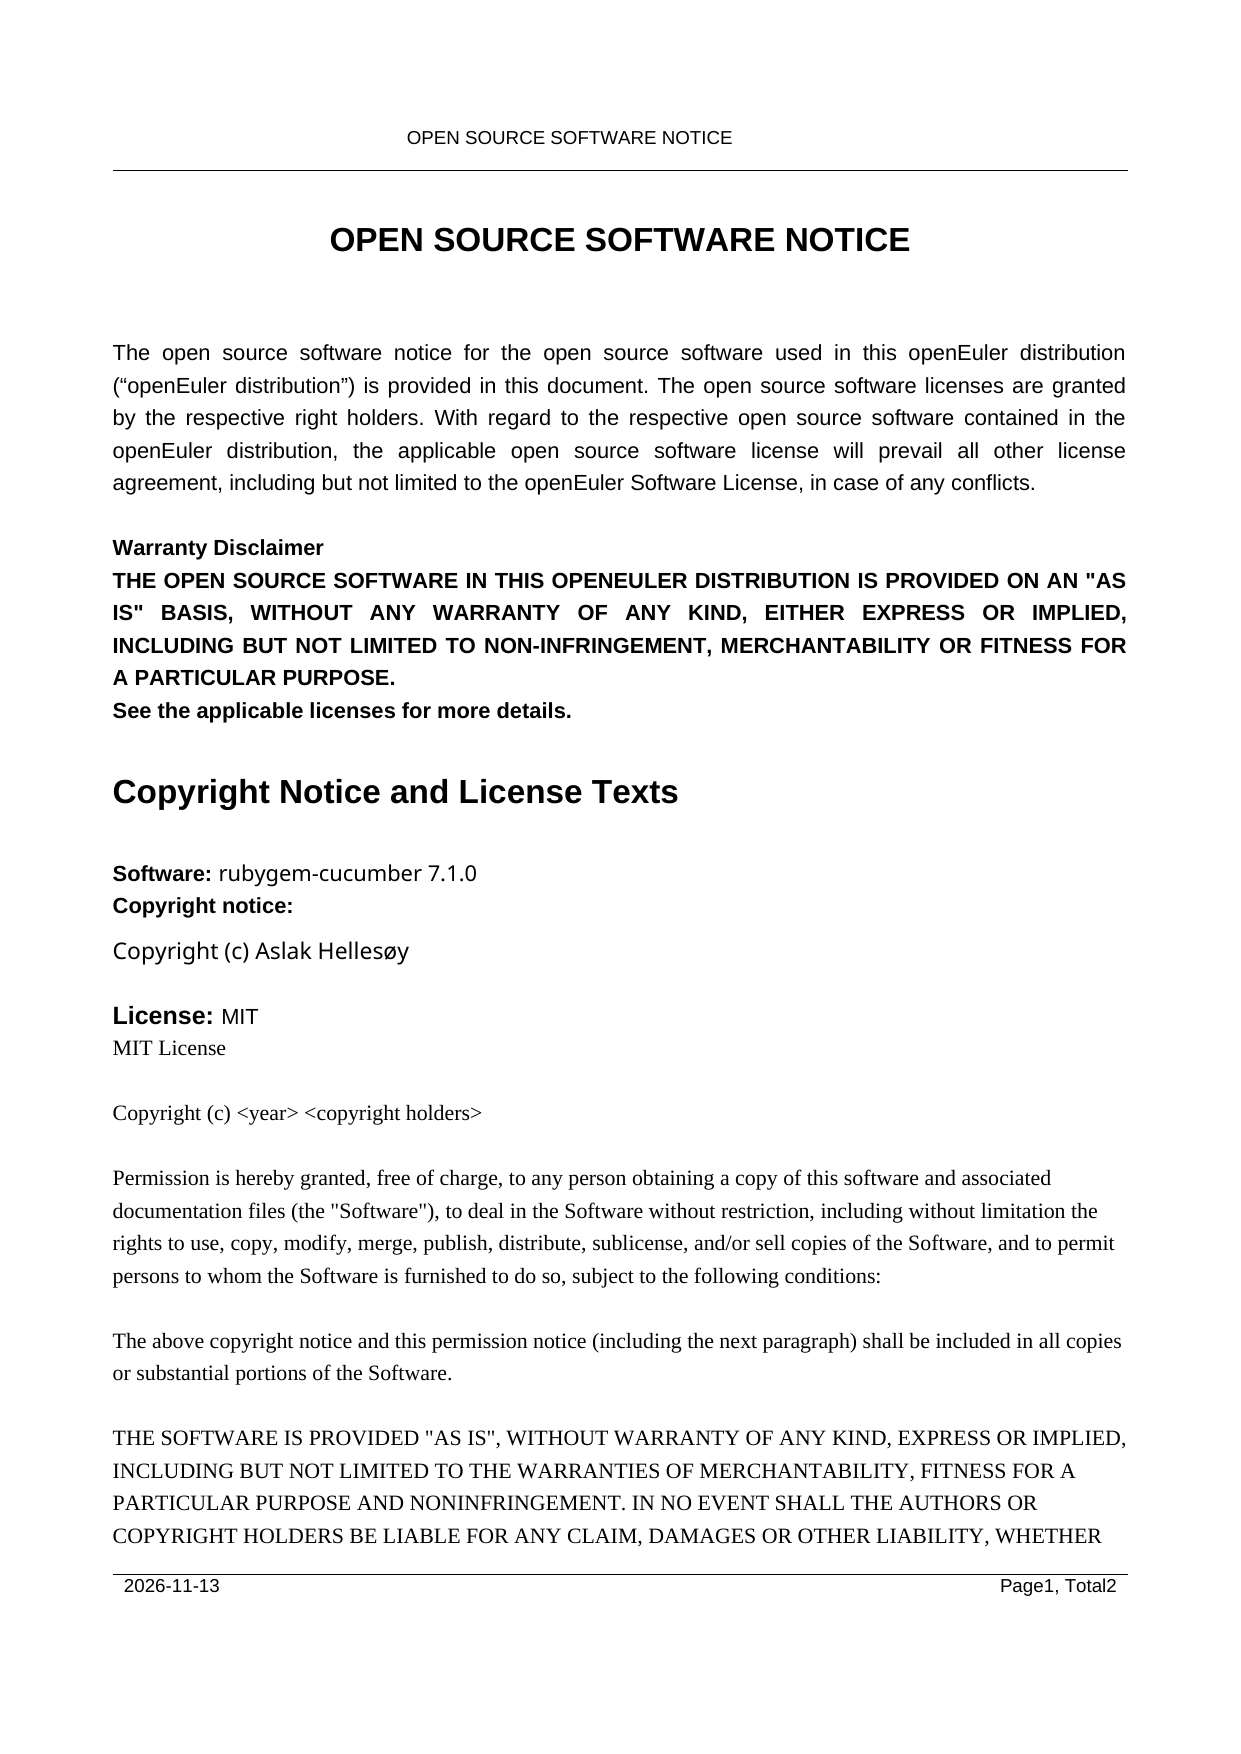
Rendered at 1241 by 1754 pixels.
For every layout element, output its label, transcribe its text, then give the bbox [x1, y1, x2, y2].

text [112, 1031, 1128, 1551]
text Warranty Disclaimer [112, 531, 1128, 564]
text License: MIT [112, 999, 1128, 1031]
text THE OPEN SOURCE SOFTWARE IN THIS OPENEULER DISTRIBUTION IS PROVIDED ON AN "AS IS" BASIS, WITHOUT ANY WARRANTY OF ANY KIND, EITHER EXPRESS OR IMPLIED, INCLUDING BUT NOT LIMITED TO NON-INFRINGEMENT, MERCHANTABILITY OR FITNESS FOR A PARTICULAR PURPOSE. See the applicable licenses for more details. [112, 564, 1128, 726]
text Copyright notice: [112, 889, 1128, 921]
text OPEN SOURCE SOFTWARE NOTICE [112, 206, 1128, 271]
text The open source software notice for the open source software used in this openEuler distribution (“openEuler distribution”) is provided in this document. The open source software licenses are granted by the respective right holders. With regard to the respective open source software contained in the openEuler distribution, the applicable open source software license will prevail all other license agreement, including but not limited to the openEuler Software License, in case of any conflicts. [112, 336, 1128, 499]
title Software: rubygem-cucumber 7.1.0 [112, 856, 1128, 889]
text Copyright (c) Aslak Hellesøy [112, 934, 1128, 999]
text Copyright Notice and License Texts [112, 759, 1128, 824]
